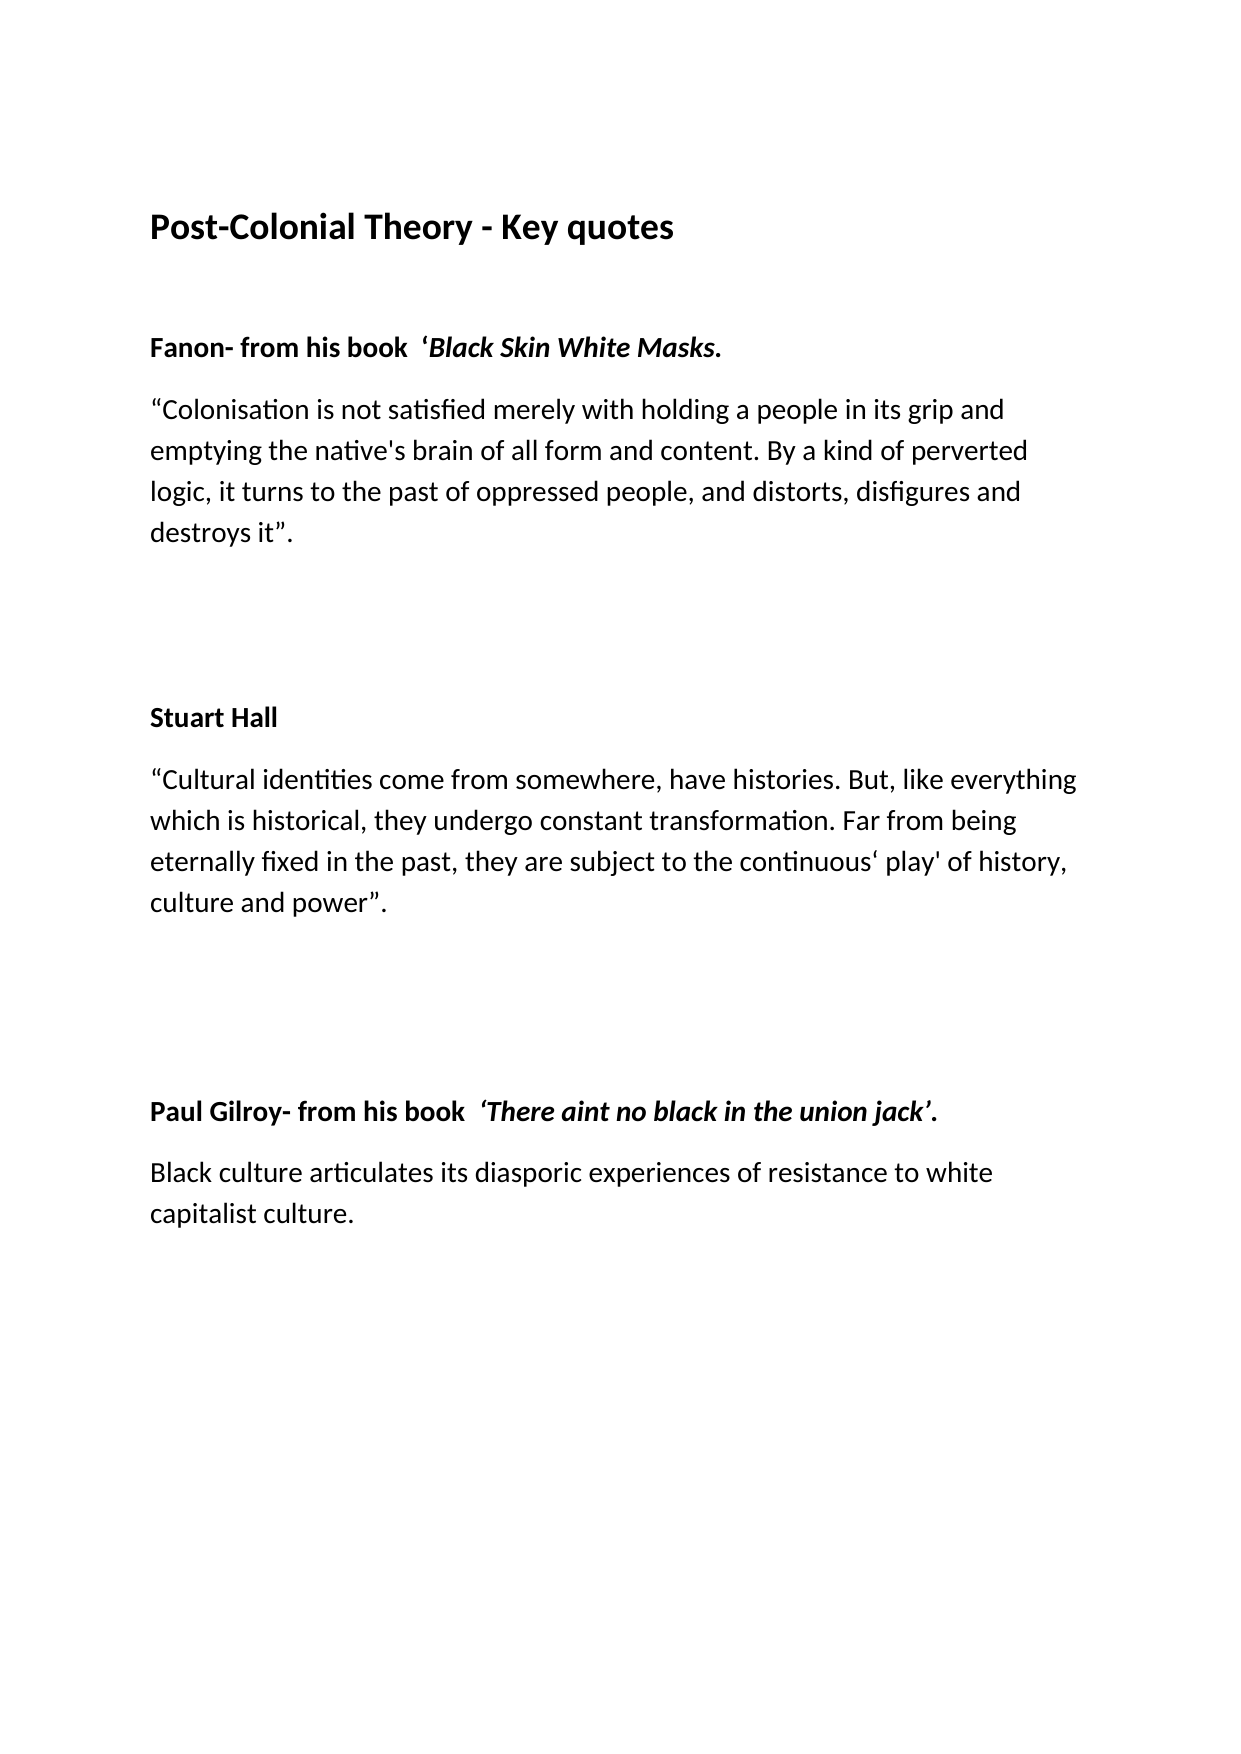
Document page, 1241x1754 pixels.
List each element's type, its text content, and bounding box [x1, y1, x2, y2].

text “Colonisation is not satisfied merely with holding a people in its grip and emptying the native's brain of all form and content. By a kind of perverted logic, it turns to the past of oppressed people, and distorts, disfigures and destroys it”. [150, 391, 1090, 550]
text Black culture articulates its diasporic experiences of resistance to white capitalist culture. [150, 1154, 1090, 1231]
text Fanon- from his book ‘Black Skin White Masks. [150, 329, 1090, 365]
text Post-Colonial Theory - Key quotes [150, 203, 1090, 249]
text Paul Gilroy- from his book ‘There aint no black in the union jack’. [150, 1093, 1090, 1128]
text Stuart Hall [150, 699, 1090, 735]
text “Cultural identities come from somewhere, have histories. But, like everything which is historical, they undergo constant transformation. Far from being eternally fixed in the past, they are subject to the continuous‘ play' of history, culture and power”. [150, 761, 1090, 952]
